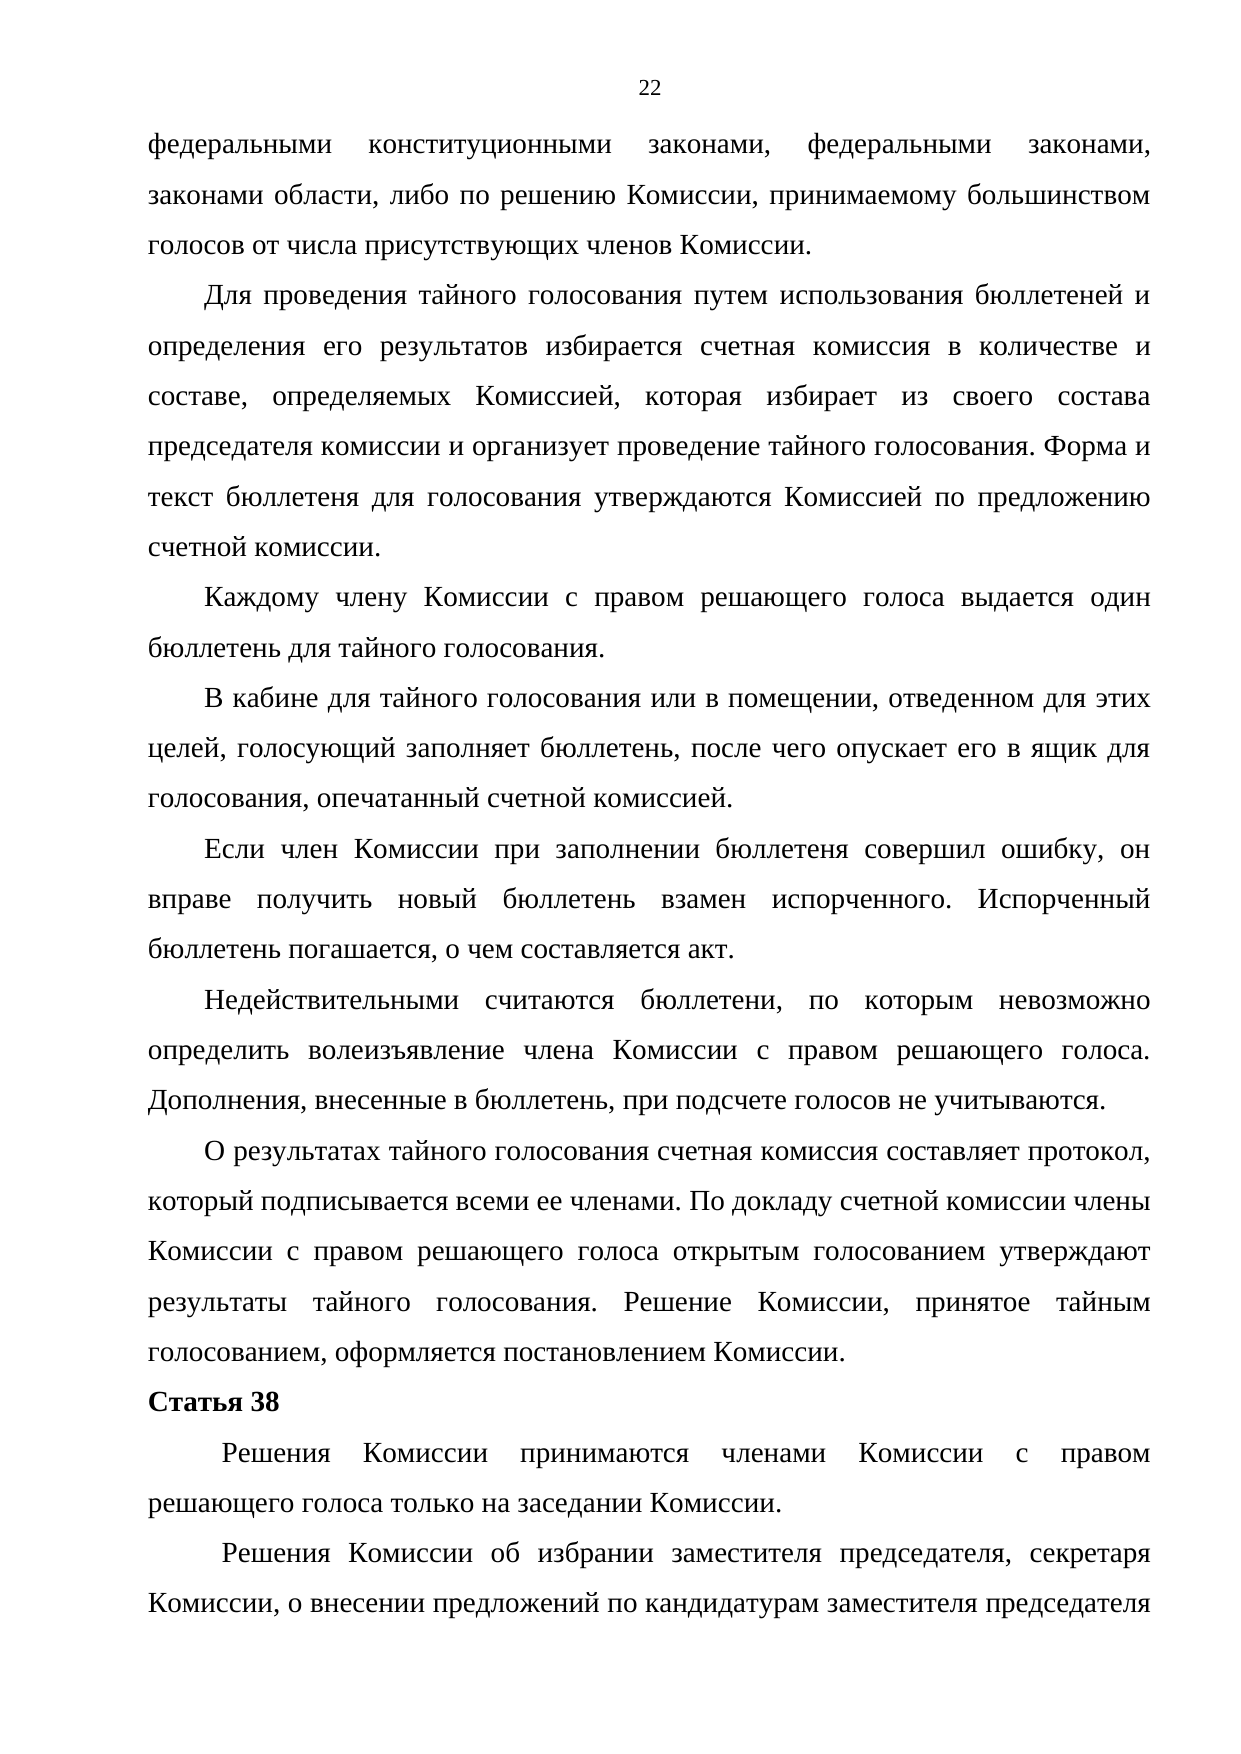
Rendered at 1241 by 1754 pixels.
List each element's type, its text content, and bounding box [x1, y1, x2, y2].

text Для проведения тайного голосования путем использования бюллетеней и определения его результатов избирается счетная комиссия в количестве и составе, определяемых Комиссией, которая избирает из своего состава председателя комиссии и организует проведение тайного голосования. Форма и текст бюллетеня для голосования утверждаются Комиссией по предложению счетной комиссии. [148, 277, 1152, 563]
text Решения Комиссии принимаются членами Комиссии с правом решающего голоса только на заседании Комиссии. [148, 1435, 1152, 1518]
text О результатах тайного голосования счетная комиссия составляет протокол, который подписывается всеми ее членами. По докладу счетной комиссии члены Комиссии с правом решающего голоса открытым голосованием утверждают результаты тайного голосования. Решение Комиссии, принятое тайным голосованием, оформляется постановлением Комиссии. [148, 1133, 1152, 1368]
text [148, 127, 1152, 261]
text Недействительными считаются бюллетени, по которым невозможно определить волеизъявление члена Комиссии с правом решающего голоса. Дополнения, внесенные в бюллетень, при подсчете голосов не учитываются. [148, 982, 1152, 1116]
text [148, 1535, 1152, 1619]
text Статья 38 [148, 1384, 1152, 1418]
text Каждому члену Комиссии с правом решающего голоса выдается один бюллетень для тайного голосования. [148, 579, 1152, 663]
text Если член Комиссии при заполнении бюллетеня совершил ошибку, он вправе получить новый бюллетень взамен испорченного. Испорченный бюллетень погашается, о чем составляется акт. [148, 831, 1152, 965]
text В кабине для тайного голосования или в помещении, отведенном для этих целей, голосующий заполняет бюллетень, после чего опускает его в ящик для голосования, опечатанный счетной комиссией. [148, 680, 1152, 814]
